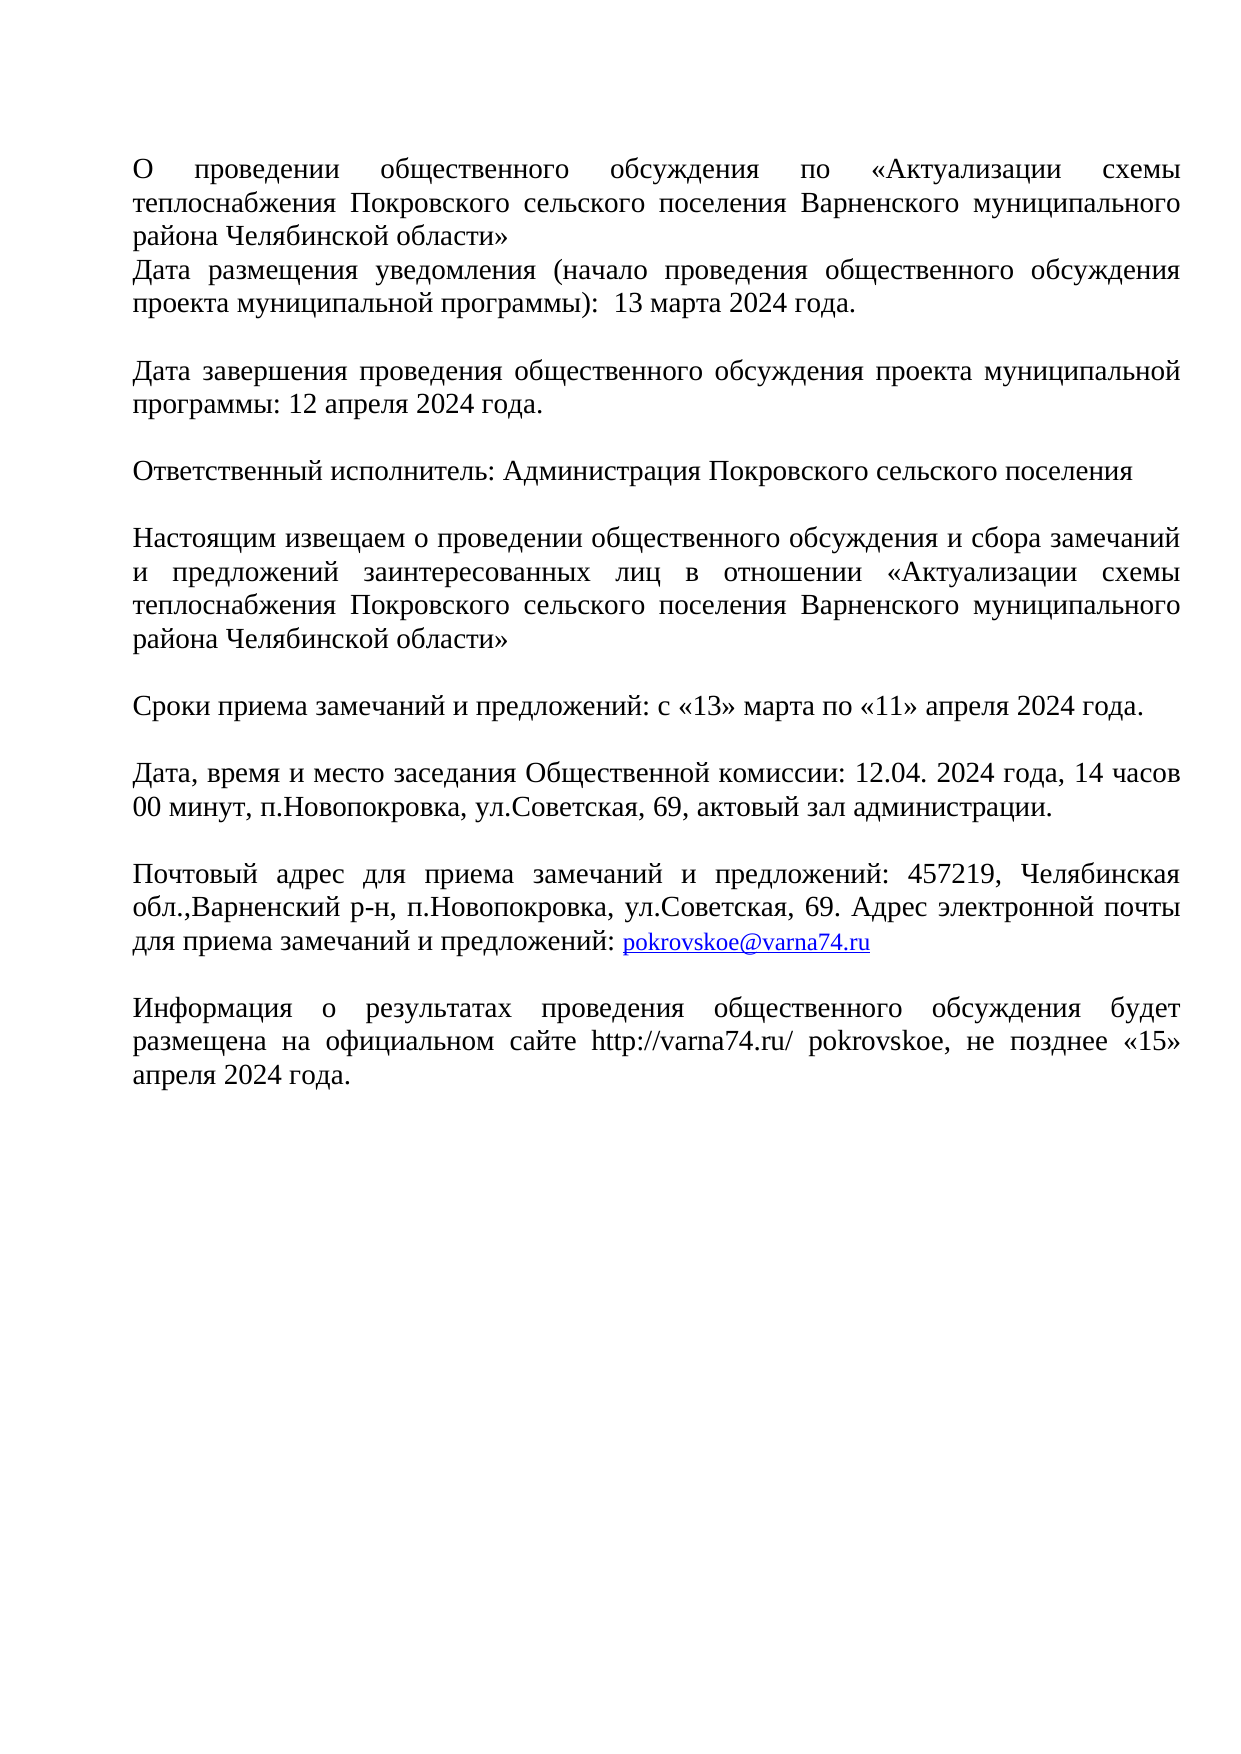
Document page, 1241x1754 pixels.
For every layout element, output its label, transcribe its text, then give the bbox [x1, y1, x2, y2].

text О проведении общественного обсуждения по «Актуализации схемы теплоснабжения Покровского сельского поселения Варненского муниципального района Челябинской области» [132, 152, 1181, 252]
text Сроки приема замечаний и предложений: с «13» марта по «11» апреля 2024 года. [132, 688, 1181, 722]
text Настоящим извещаем о проведении общественного обсуждения и сбора замечаний и предложений заинтересованных лиц в отношении «Актуализации схемы теплоснабжения Покровского сельского поселения Варненского муниципального района Челябинской области» [132, 521, 1181, 655]
text Ответственный исполнитель: Администрация Покровского сельского поселения [132, 453, 1181, 487]
text Дата размещения уведомления (начало проведения общественного обсуждения проекта муниципальной программы): 13 марта 2024 года. [132, 252, 1181, 319]
text Дата, время и место заседания Общественной комиссии: 12.04. 2024 года, 14 часов 00 минут, п.Новопокровка, ул.Советская, 69, актовый зал администрации. [132, 755, 1181, 822]
text Почтовый адрес для приема замечаний и предложений: 457219, Челябинская обл.,Варненский р-н, п.Новопокровка, ул.Советская, 69. Адрес электронной почты для приема замечаний и предложений: pokrovskoe@varna74.ru [132, 856, 1181, 957]
text Дата завершения проведения общественного обсуждения проекта муниципальной программы: 12 апреля 2024 года. [132, 353, 1181, 420]
text Информация о результатах проведения общественного обсуждения будет размещена на официальном сайте http://varna74.ru/ pokrovskoe, не позднее «15» апреля 2024 года. [132, 990, 1181, 1091]
